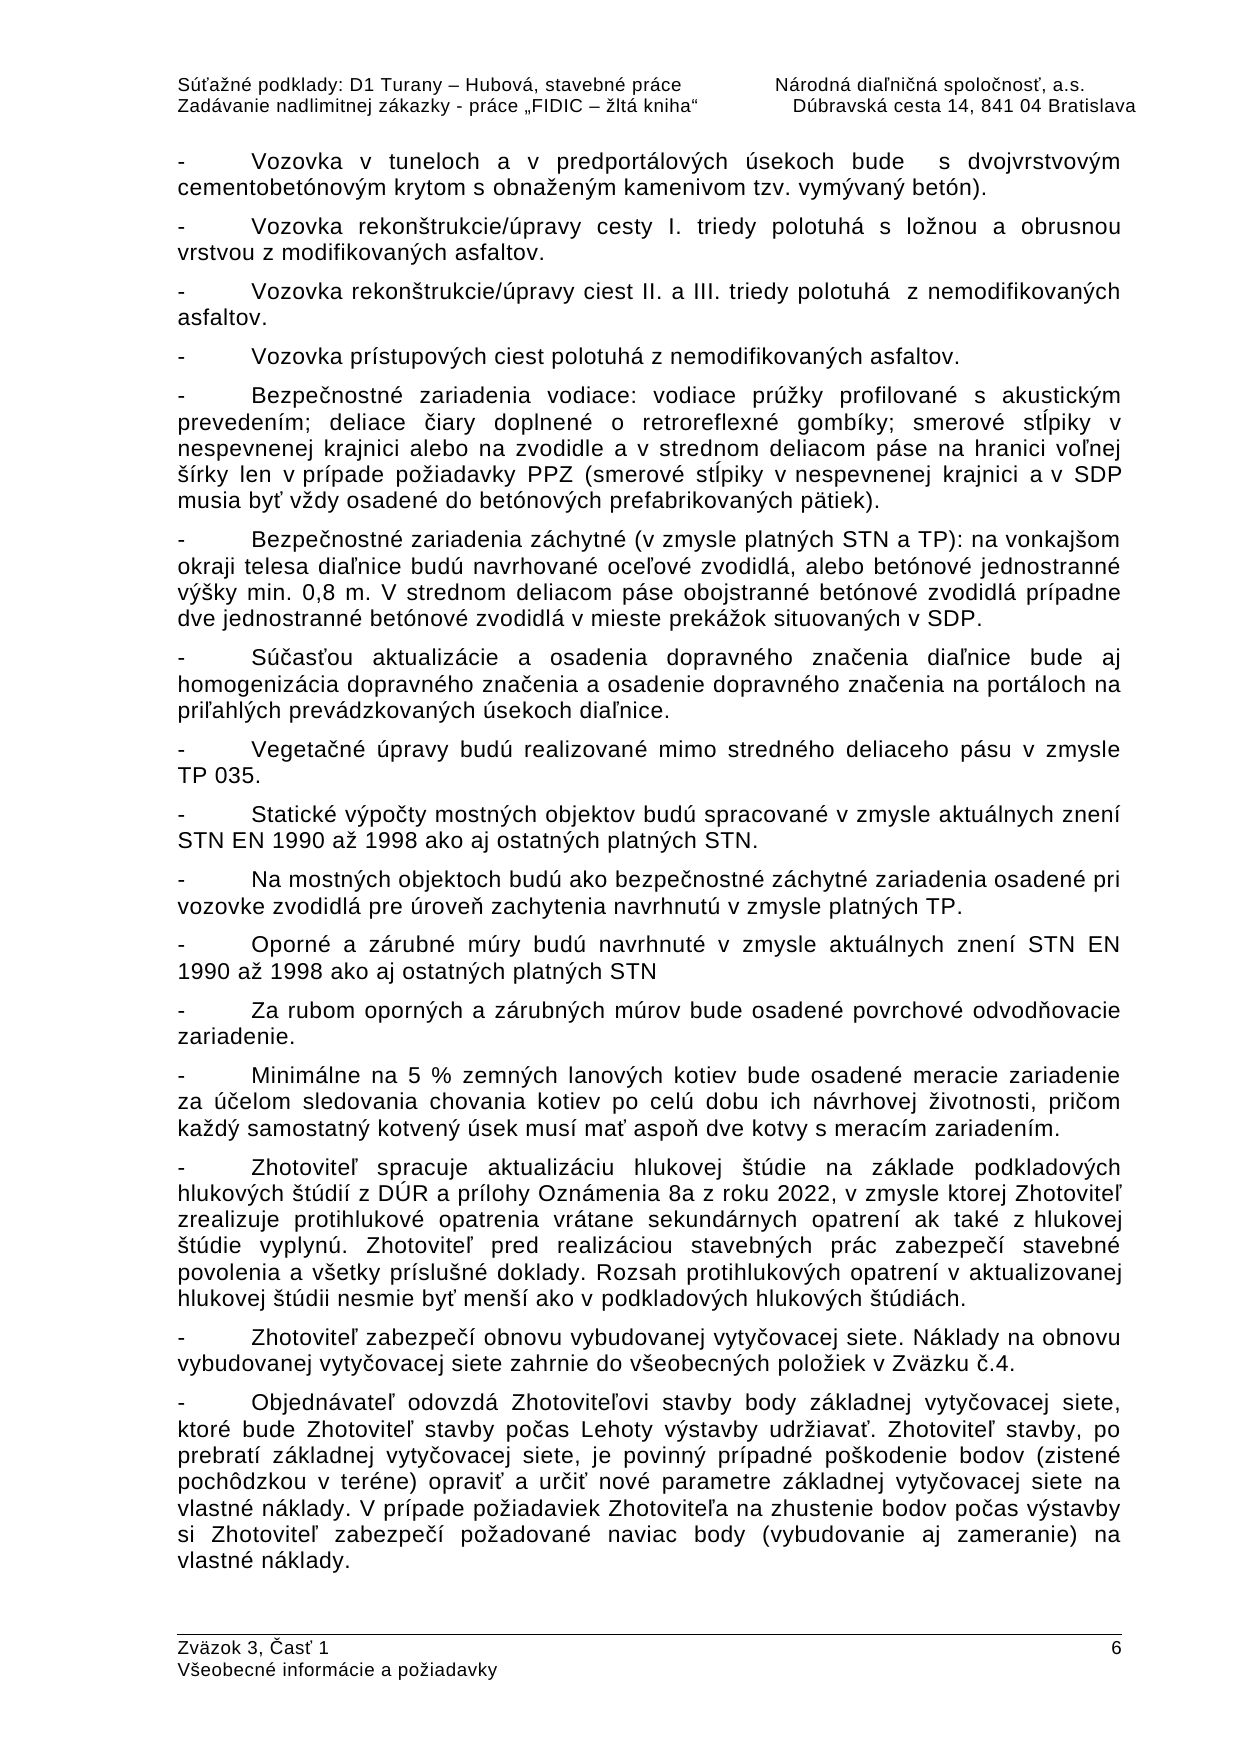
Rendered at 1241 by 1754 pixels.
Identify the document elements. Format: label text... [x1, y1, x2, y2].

text - Na mostných objektoch budú ako bezpečnostné záchytné zariadenia osadené pri vozovke zvodidlá pre úroveň zachytenia navrhnutú v zmysle platných TP. [177, 866, 1122, 919]
text - Vozovka v tuneloch a v predportálových úsekoch bude s dvojvrstvovým cementobetónovým krytom s obnaženým kamenivom tzv. vymývaný betón). [177, 148, 1122, 200]
text - Vozovka rekonštrukcie/úpravy ciest II. a III. triedy polotuhá z nemodifikovaných asfaltov. [177, 278, 1122, 331]
text - Statické výpočty mostných objektov budú spracované v zmysle aktuálnych znení STN EN 1990 až 1998 ako aj ostatných platných STN. [177, 801, 1122, 854]
text - Bezpečnostné zariadenia vodiace: vodiace prúžky profilované s akustickým prevedením; deliace čiary doplnené o retroreflexné gombíky; smerové stĺpiky v nespevnenej krajnici alebo na zvodidle a v strednom deliacom páse na hranici voľnej šírky len v prípade požiadavky PPZ (smerové stĺpiky v nespevnenej krajnici a v SDP musia byť vždy osadené do betónových prefabrikovaných pätiek). [177, 382, 1122, 514]
text - Vegetačné úpravy budú realizované mimo stredného deliaceho pásu v zmysle TP 035. [177, 736, 1122, 788]
text - Bezpečnostné zariadenia záchytné (v zmysle platných STN a TP): na vonkajšom okraji telesa diaľnice budú navrhované oceľové zvodidlá, alebo betónové jednostranné výšky min. 0,8 m. V strednom deliacom páse obojstranné betónové zvodidlá prípadne dve jednostranné betónové zvodidlá v mieste prekážok situovaných v SDP. [177, 526, 1122, 632]
text - Vozovka rekonštrukcie/úpravy cesty I. triedy polotuhá s ložnou a obrusnou vrstvou z modifikovaných asfaltov. [177, 213, 1122, 266]
text - Zhotoviteľ spracuje aktualizáciu hlukovej štúdie na základe podkladových hlukových štúdií z DÚR a prílohy Oznámenia 8a z roku 2022, v zmysle ktorej Zhotoviteľ zrealizuje protihlukové opatrenia vrátane sekundárnych opatrení ak také z hlukovej štúdie vyplynú. Zhotoviteľ pred realizáciou stavebných prác zabezpečí stavebné povolenia a všetky príslušné doklady. Rozsah protihlukových opatrení v aktualizovanej hlukovej štúdii nesmie byť menší ako v podkladových hlukových štúdiách. [177, 1153, 1122, 1312]
text - Za rubom oporných a zárubných múrov bude osadené povrchové odvodňovacie zariadenie. [177, 997, 1122, 1049]
text - Súčasťou aktualizácie a osadenia dopravného značenia diaľnice bude aj homogenizácia dopravného značenia a osadenie dopravného značenia na portáloch na priľahlých prevádzkovaných úsekoch diaľnice. [177, 644, 1122, 723]
text - Oporné a zárubné múry budú navrhnuté v zmysle aktuálnych znení STN EN 1990 až 1998 ako aj ostatných platných STN [177, 931, 1122, 984]
text - Vozovka prístupových ciest polotuhá z nemodifikovaných asfaltov. [177, 343, 1122, 369]
text - Zhotoviteľ zabezpečí obnovu vybudovanej vytyčovacej siete. Náklady na obnovu vybudovanej vytyčovacej siete zahrnie do všeobecných položiek v Zväzku č.4. [177, 1324, 1122, 1377]
text - Objednávateľ odovzdá Zhotoviteľovi stavby body základnej vytyčovacej siete, ktoré bude Zhotoviteľ stavby počas Lehoty výstavby udržiavať. Zhotoviteľ stavby, po prebratí základnej vytyčovacej siete, je povinný prípadné poškodenie bodov (zistené pochôdzkou v teréne) opraviť a určiť nové parametre základnej vytyčovacej siete na vlastné náklady. V prípade požiadaviek Zhotoviteľa na zhustenie bodov počas výstavby si Zhotoviteľ zabezpečí požadované naviac body (vybudovanie aj zameranie) na vlastné náklady. [177, 1389, 1122, 1574]
text - Minimálne na 5 % zemných lanových kotiev bude osadené meracie zariadenie za účelom sledovania chovania kotiev po celú dobu ich návrhovej životnosti, pričom každý samostatný kotvený úsek musí mať aspoň dve kotvy s meracím zariadením. [177, 1062, 1122, 1141]
